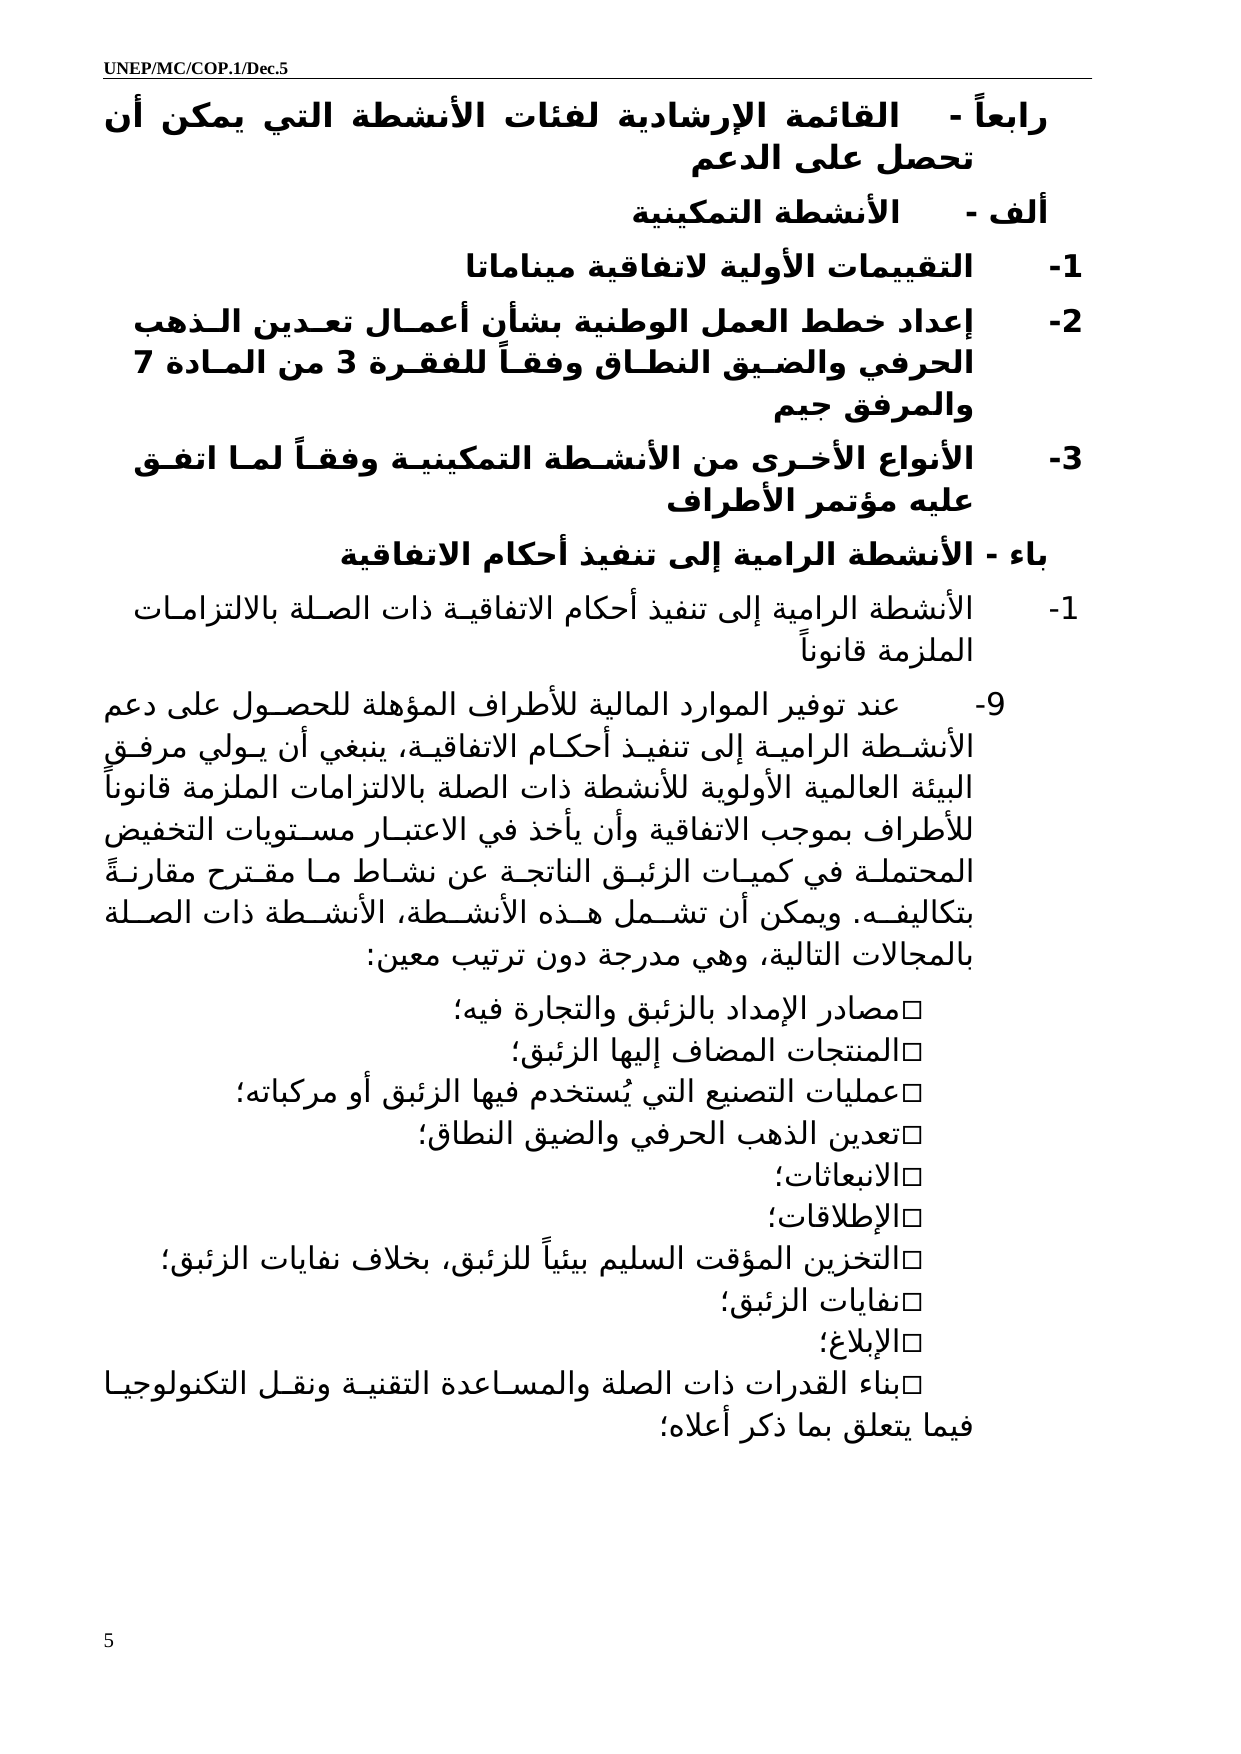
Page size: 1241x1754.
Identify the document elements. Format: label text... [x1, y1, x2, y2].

list نفايات الزئبق؛ [103, 1278, 974, 1319]
list الانبعاثات؛ [103, 1153, 974, 1194]
list عند توفير الموارد المالية للأطراف المؤهلة للحصول على دعم الأنشطة الرامية إلى تنفيذ أحكام الاتفاقية، ينبغي أن يولي مرفق البيئة العالمية الأولوية للأنشطة ذات الصلة بالالتزامات الملزمة قانوناً للأطراف بموجب الاتفاقية وأن يأخذ في الاعتبار مستويات التخفيض المحتملة في كميات الزئبق الناتجة عن نشاط ما مقترح مقارنةً بتكاليفه. ويمكن أن تشمل هذه الأنشطة، الأنشطة ذات الصلة بالمجالات التالية، وهي مدرجة دون ترتيب معين: [103, 682, 974, 974]
list المنتجات المضاف إليها الزئبق؛ [103, 1028, 974, 1069]
list التخزين المؤقت السليم بيئياً للزئبق، بخلاف نفايات الزئبق؛ [103, 1236, 974, 1278]
list الإطلاقات؛ [103, 1194, 974, 1236]
list تعدين الذهب الحرفي والضيق النطاق؛ [103, 1111, 974, 1153]
list عمليات التصنيع التي يُستخدم فيها الزئبق أو مركباته؛ [103, 1069, 974, 1111]
text باء - الأنشطة الرامية إلى تنفيذ أحكام الاتفاقية [133, 532, 1048, 574]
text ألف - الأنشطة التمكينية [103, 190, 1048, 232]
list الإبلاغ؛ [103, 1319, 974, 1361]
list الأنواع الأخرى من الأنشطة التمكينية وفقاً لما اتفق عليه مؤتمر الأطراف [133, 436, 1048, 519]
list إعداد خطط العمل الوطنية بشأن أعمال تعدين الذهب الحرفي والضيق النطاق وفقاً للفقرة 3 من المادة 7 والمرفق جيم [133, 299, 1048, 424]
list التقييمات الأولية لاتفاقية ميناماتا [133, 244, 1048, 286]
list بناء القدرات ذات الصلة والمساعدة التقنية ونقل التكنولوجيا فيما يتعلق بما ذكر أعلاه؛ [103, 1361, 974, 1444]
list الأنشطة الرامية إلى تنفيذ أحكام الاتفاقية ذات الصلة بالالتزامات الملزمة قانوناً [133, 586, 1048, 669]
text رابعاً - القائمة الإرشادية لفئات الأنشطة التي يمكن أن تحصل على الدعم [103, 94, 1048, 178]
list مصادر الإمداد بالزئبق والتجارة فيه؛ [103, 986, 974, 1028]
